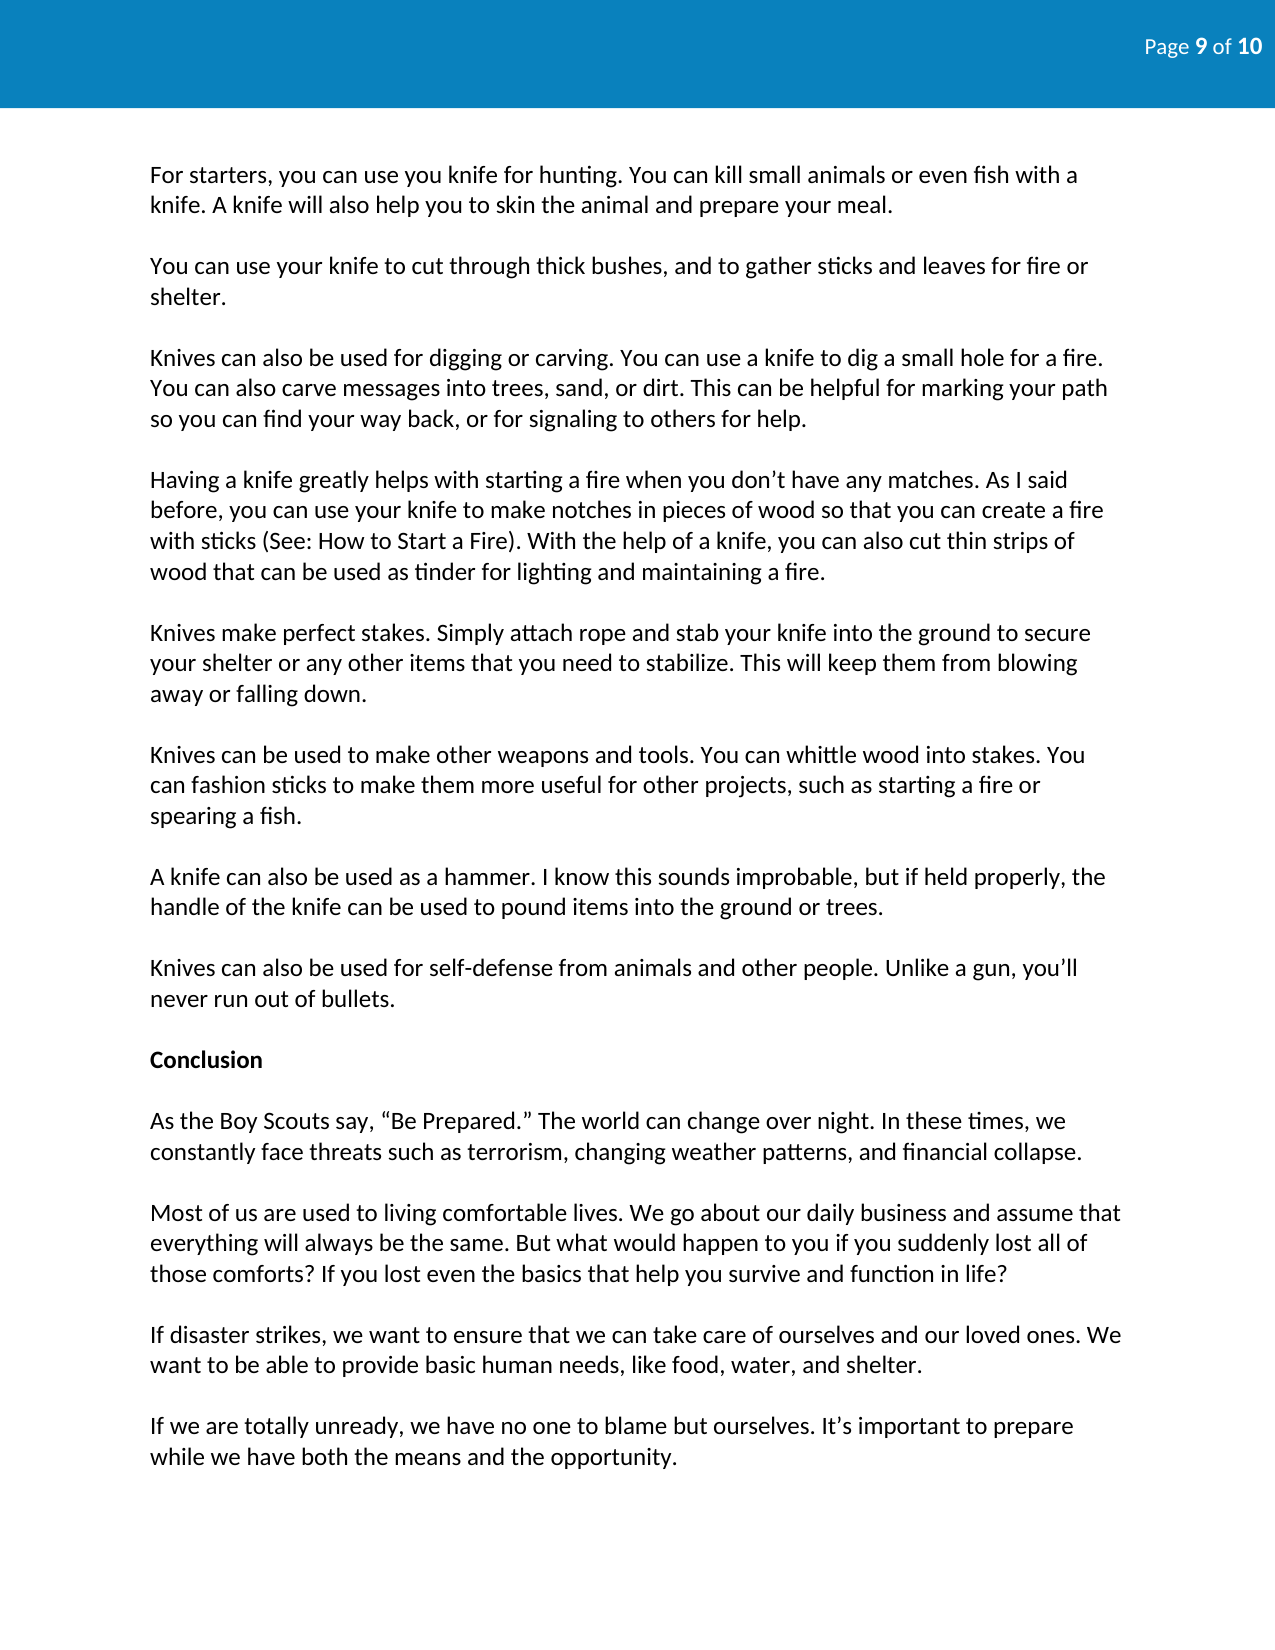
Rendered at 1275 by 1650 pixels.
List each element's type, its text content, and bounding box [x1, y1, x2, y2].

text As the Boy Scouts say, “Be Prepared.” The world can change over night. In these times, we constantly face threats such as terrorism, changing weather patterns, and financial collapse. [150, 1105, 1125, 1166]
text A knife can also be used as a hammer. I know this sounds improbable, but if held properly, the handle of the knife can be used to pound items into the ground or trees. [150, 861, 1125, 922]
text Knives can also be used for self-defense from animals and other people. Unlike a gun, you’ll never run out of bullets. [150, 952, 1125, 1013]
text Knives make perfect stakes. Simply attach rope and stab your knife into the ground to secure your shelter or any other items that you need to stabilize. This will keep them from blowing away or falling down. [150, 617, 1125, 708]
text Most of us are used to living comfortable lives. We go about our daily business and assume that everything will always be the same. But what would happen to you if you suddenly lost all of those comforts? If you lost even the basics that help you survive and function in life? [150, 1197, 1125, 1288]
text For starters, you can use you knife for hunting. You can kill small animals or even fish with a knife. A knife will also help you to skin the animal and prepare your meal. [150, 159, 1125, 220]
text You can use your knife to cut through thick bushes, and to gather sticks and leaves for fire or shelter. [150, 251, 1125, 312]
text Knives can also be used for digging or carving. You can use a knife to dig a small hole for a fire. You can also carve messages into trees, sand, or dirt. This can be helpful for marking your path so you can find your way back, or for signaling to others for help. [150, 342, 1125, 434]
text Conclusion [150, 1044, 1125, 1074]
text Having a knife greatly helps with starting a fire when you don’t have any matches. As I said before, you can use your knife to make notches in pieces of wood so that you can create a fire with sticks (See: How to Start a Fire). With the help of a knife, you can also cut thin strips of wood that can be used as tinder for lighting and maintaining a fire. [150, 464, 1125, 586]
text If disaster strikes, we want to ensure that we can take care of ourselves and our loved ones. We want to be able to provide basic human needs, like food, water, and shelter. [150, 1319, 1125, 1380]
text If we are totally unready, we have no one to blame but ourselves. It’s important to prepare while we have both the means and the opportunity. [150, 1410, 1125, 1471]
text Knives can be used to make other weapons and tools. You can whittle wood into stakes. You can fashion sticks to make them more useful for other projects, such as starting a fire or spearing a fish. [150, 739, 1125, 830]
